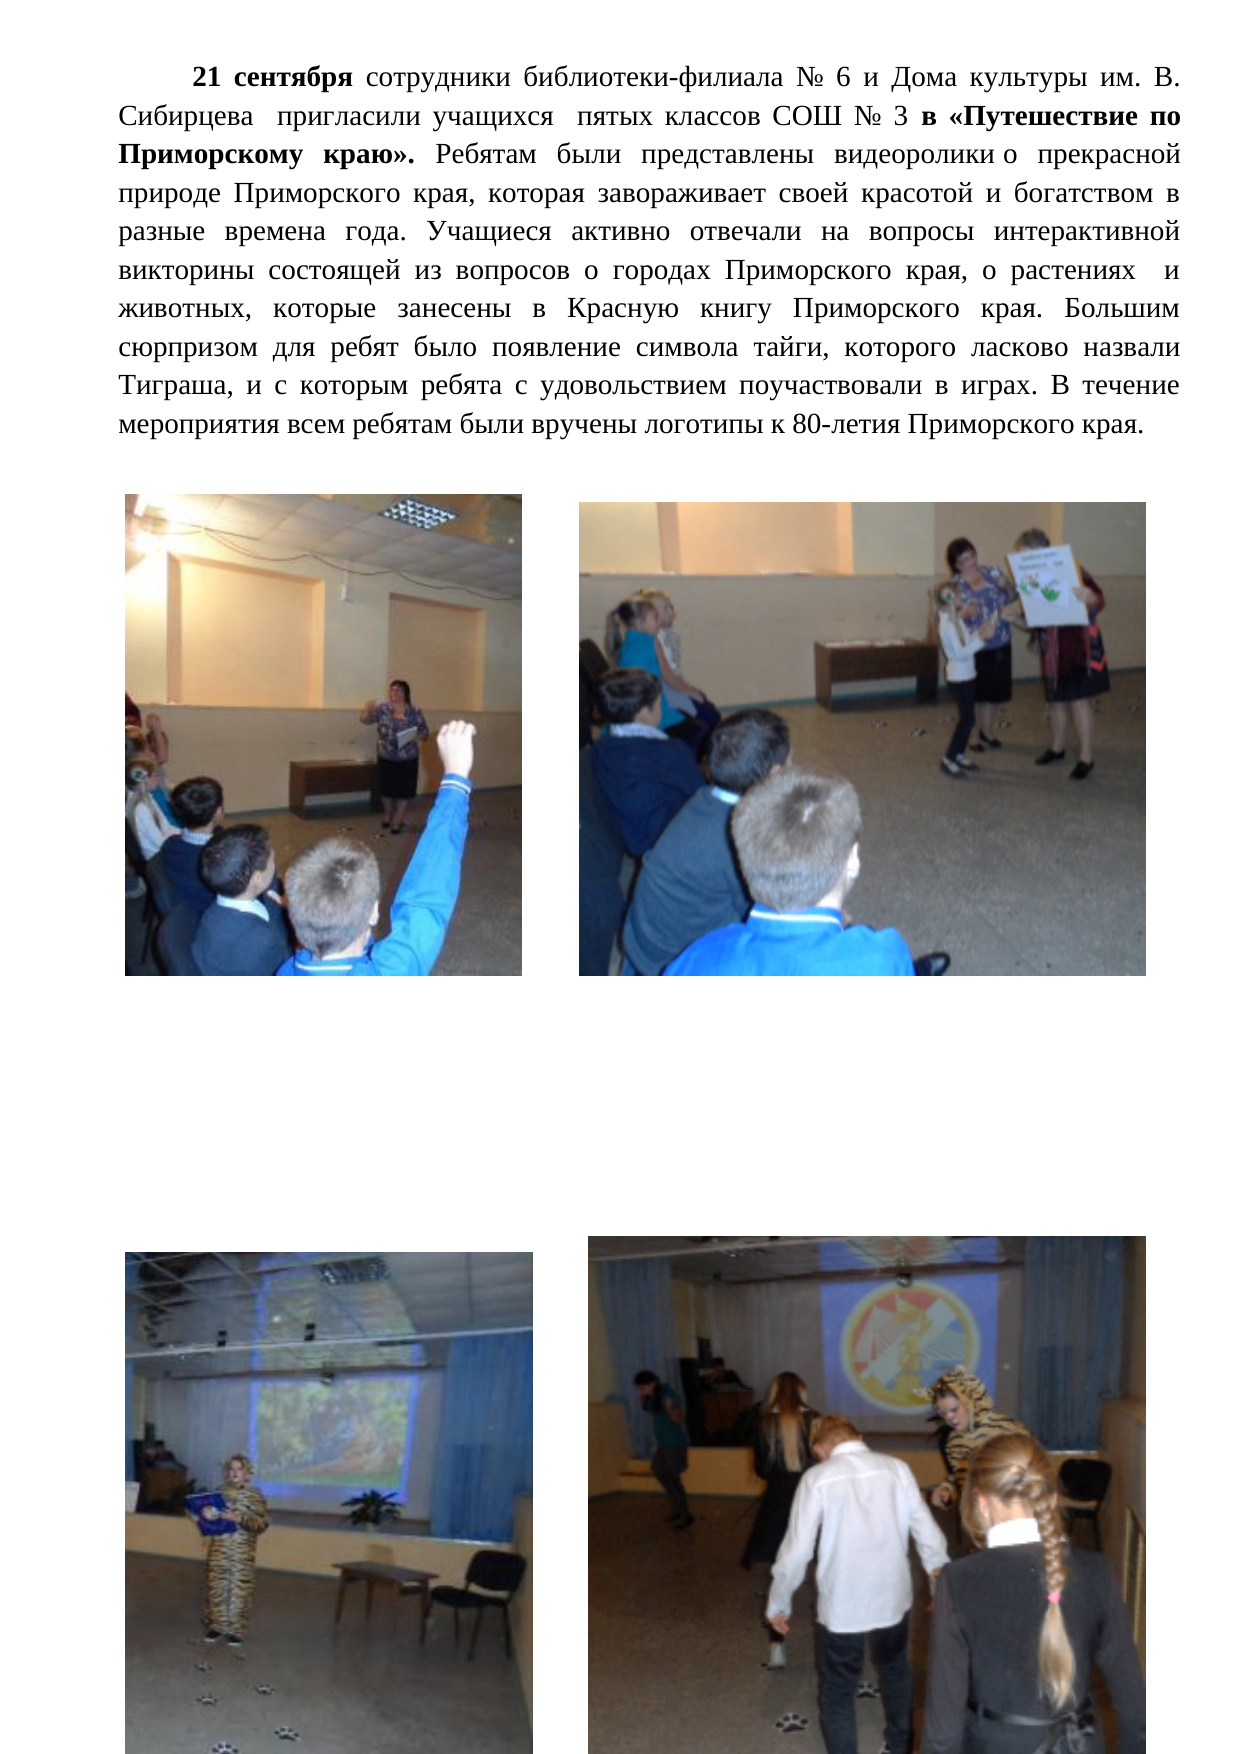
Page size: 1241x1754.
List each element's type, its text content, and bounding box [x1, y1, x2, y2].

picture [125, 1252, 533, 1754]
picture [588, 1236, 1146, 1754]
text 21 сентября сотрудники библиотеки-филиала № 6 и Дома культуры им. В. Сибирцева пригласили учащихся пятых классов СОШ № 3 в «Путешествие по Приморскому краю». Ребятам были представлены видеоролики о прекрасной природе Приморского края, которая завораживает своей красотой и богатством в разные времена года. Учащиеся активно отвечали на вопросы интерактивной викторины состоящей из вопросов о городах Приморского края, о растениях и животных, которые занесены в Красную книгу Приморского края. Большим сюрпризом для ребят было появление символа тайги, которого ласково назвали Тиграша, и с которым ребята с удовольствием поучаствовали в играх. В течение мероприятия всем ребятам были вручены логотипы к 80-летия Приморского края. [118, 59, 1181, 439]
picture [579, 502, 1146, 976]
picture [125, 494, 522, 976]
